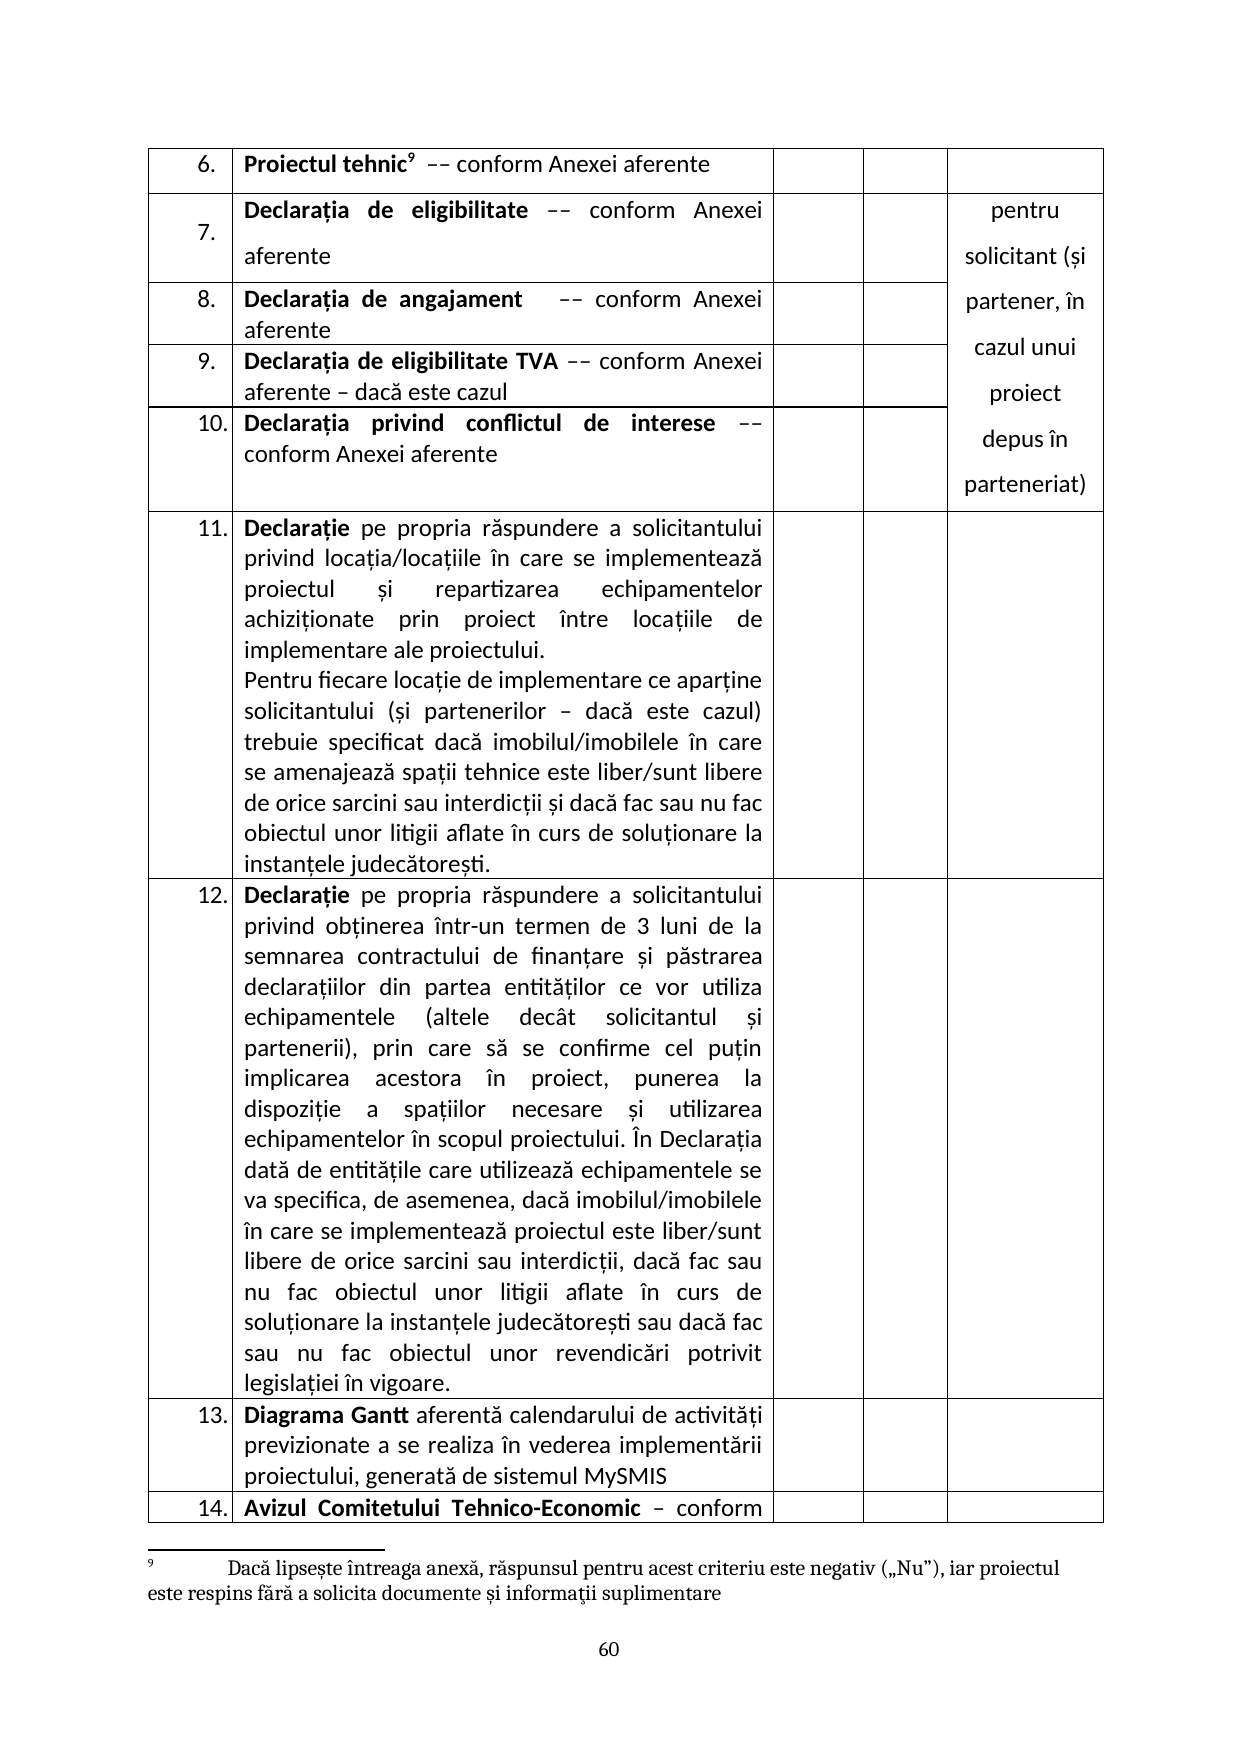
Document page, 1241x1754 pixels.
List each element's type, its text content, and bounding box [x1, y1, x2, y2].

table_cell [774, 408, 863, 511]
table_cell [233, 1492, 773, 1522]
table_cell [149, 512, 232, 878]
table_cell [774, 1492, 863, 1522]
table_cell [149, 879, 232, 1398]
table_cell [149, 283, 232, 344]
table_cell Declaraţia de angajament –– conform Anexei aferente [233, 283, 773, 344]
table_cell Declaraţie pe propria răspundere a solicitantului privind obținerea într-un termen de 3 luni de la semnarea contractului de finanțare şi păstrarea declaraţiilor din partea entităților ce vor utiliza echipamentele (altele decât solicitantul și partenerii), prin care să se confirme cel puțin implicarea acestora în proiect, punerea la dispoziţie a spaţiilor necesare şi utilizarea echipamentelor în scopul proiectului. În Declarația dată de entitățile care utilizează echipamentele se va specifica, de asemenea, dacă imobilul/imobilele în care se implementează proiectul este liber/sunt libere de orice sarcini sau interdicţii, dacă fac sau nu fac obiectul unor litigii aflate în curs de soluţionare la instanţele judecătoreşti sau dacă fac sau nu fac obiectul unor revendicări potrivit legislației în vigoare. [233, 879, 773, 1398]
table_cell [864, 194, 947, 282]
table_cell [864, 408, 947, 511]
table_cell [149, 1399, 232, 1491]
table_cell [864, 1492, 947, 1522]
table_cell Declaraţie pe propria răspundere a solicitantului privind locaţia/locaţiile în care se implementează proiectul și repartizarea echipamentelor achiziţionate prin proiect între locaţiile de implementare ale proiectului. Pentru fiecare locație de implementare ce aparține solicitantului (și partenerilor – dacă este cazul) trebuie specificat dacă imobilul/imobilele în care se amenajează spaţii tehnice este liber/sunt libere de orice sarcini sau interdicţii şi dacă fac sau nu fac obiectul unor litigii aflate în curs de soluţionare la instanţele judecătoreşti. [233, 512, 773, 878]
table_cell [149, 149, 232, 193]
table_cell [774, 194, 863, 282]
table_cell [864, 345, 947, 406]
table_cell Declaraţia de eligibilitate TVA –– conform Anexei aferente – dacă este cazul [233, 345, 773, 406]
table_cell [864, 149, 947, 193]
table_cell [149, 408, 232, 511]
table_cell [864, 283, 947, 344]
table_cell Declaraţia de eligibilitate –– conform Anexei aferente [233, 194, 773, 282]
table_cell [774, 879, 863, 1398]
table_cell [774, 345, 863, 406]
table_cell [774, 1399, 863, 1491]
table_cell pentru solicitant (şi partener, în cazul unui proiect depus în parteneriat) [948, 194, 1103, 511]
table_cell [948, 149, 1103, 193]
table_cell [864, 512, 947, 878]
table_cell [774, 149, 863, 193]
table_cell Declaraţia privind conflictul de interese –– conform Anexei aferente [233, 408, 773, 511]
table_cell [149, 345, 232, 406]
table_cell [948, 1492, 1103, 1522]
table_cell [948, 1399, 1103, 1491]
table_cell [948, 512, 1103, 878]
table_cell [149, 1492, 232, 1522]
table_cell [774, 283, 863, 344]
table_cell [864, 1399, 947, 1491]
table_cell [864, 879, 947, 1398]
table_cell [149, 194, 232, 282]
table_cell Proiectul tehnic –– conform Anexei aferente [233, 149, 773, 193]
table_cell [948, 879, 1103, 1398]
table_cell [774, 512, 863, 878]
table_cell Diagrama Gantt aferentă calendarului de activităţi previzionate a se realiza în vederea implementării proiectului, generată de sistemul MySMIS [233, 1399, 773, 1491]
